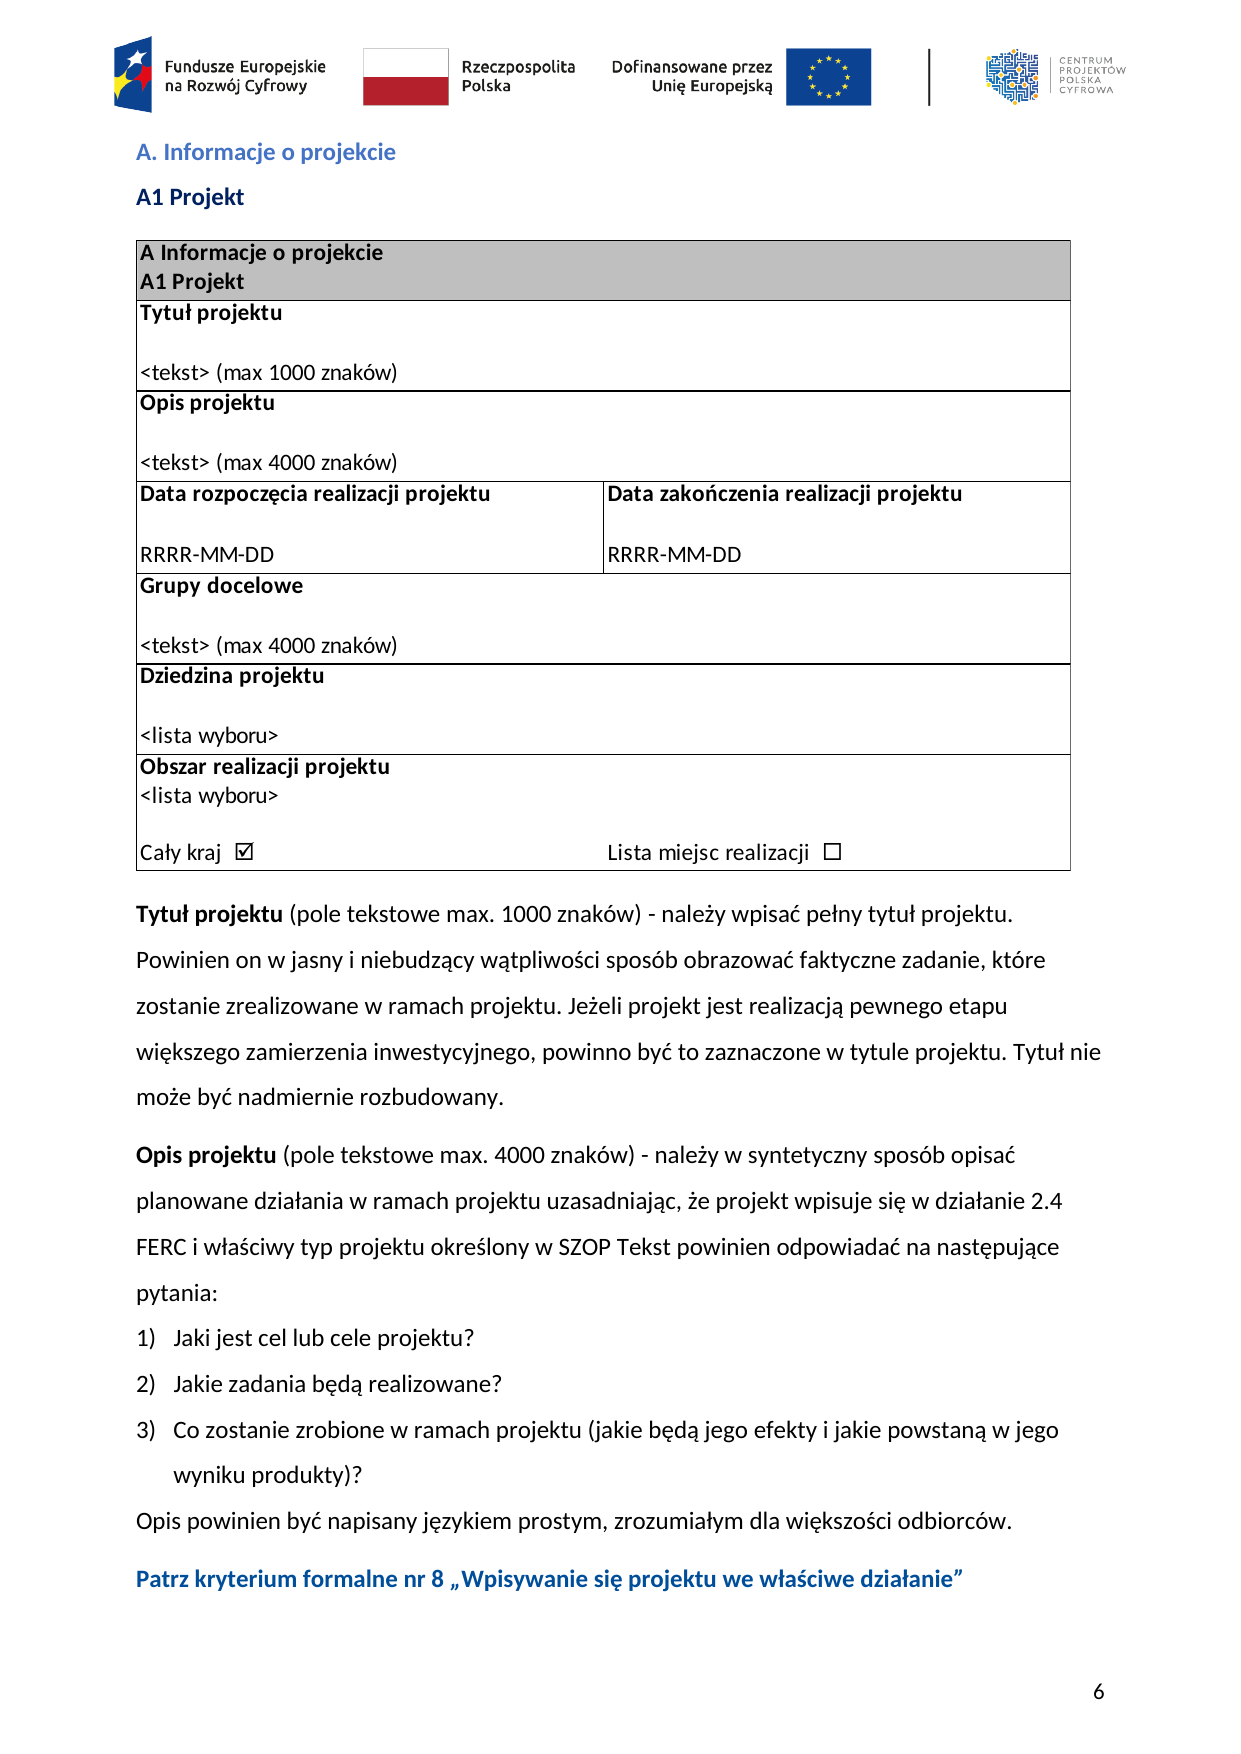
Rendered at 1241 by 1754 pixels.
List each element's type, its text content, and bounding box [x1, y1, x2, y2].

list Jakie zadania będą realizowane? [136, 1368, 1104, 1399]
text Patrz kryterium formalne nr 8 „Wpisywanie się projektu we właściwe działanie” [136, 1564, 1104, 1594]
text Tytuł projektu (pole tekstowe max. 1000 znaków) - należy wpisać pełny tytuł projektu. Powinien on w jasny i niebudzący wątpliwości sposób obrazować faktyczne zadanie, które zostanie zrealizowane w ramach projektu. Jeżeli projekt jest realizacją pewnego etapu większego zamierzenia inwestycyjnego, powinno być to zaznaczone w tytule projektu. Tytuł nie może być nadmiernie rozbudowany. [136, 898, 1104, 1112]
text Opis projektu (pole tekstowe max. 4000 znaków) - należy w syntetyczny sposób opisać planowane działania w ramach projektu uzasadniając, że projekt wpisuje się w działanie 2.4 FERC i właściwy typ projektu określony w SZOP Tekst powinien odpowiadać na następujące pytania: [136, 1139, 1104, 1307]
picture [114, 36, 1126, 113]
subtitle A. Informacje o projekcie [136, 136, 1104, 166]
list Jaki jest cel lub cele projektu? [136, 1322, 1104, 1353]
text Opis powinien być napisany językiem prostym, zrozumiałym dla większości odbiorców. [136, 1505, 1104, 1536]
list Co zostanie zrobione w ramach projektu (jakie będą jego efekty i jakie powstaną w jego wyniku produkty)? [136, 1414, 1104, 1490]
text A1 Projekt [136, 182, 1104, 212]
